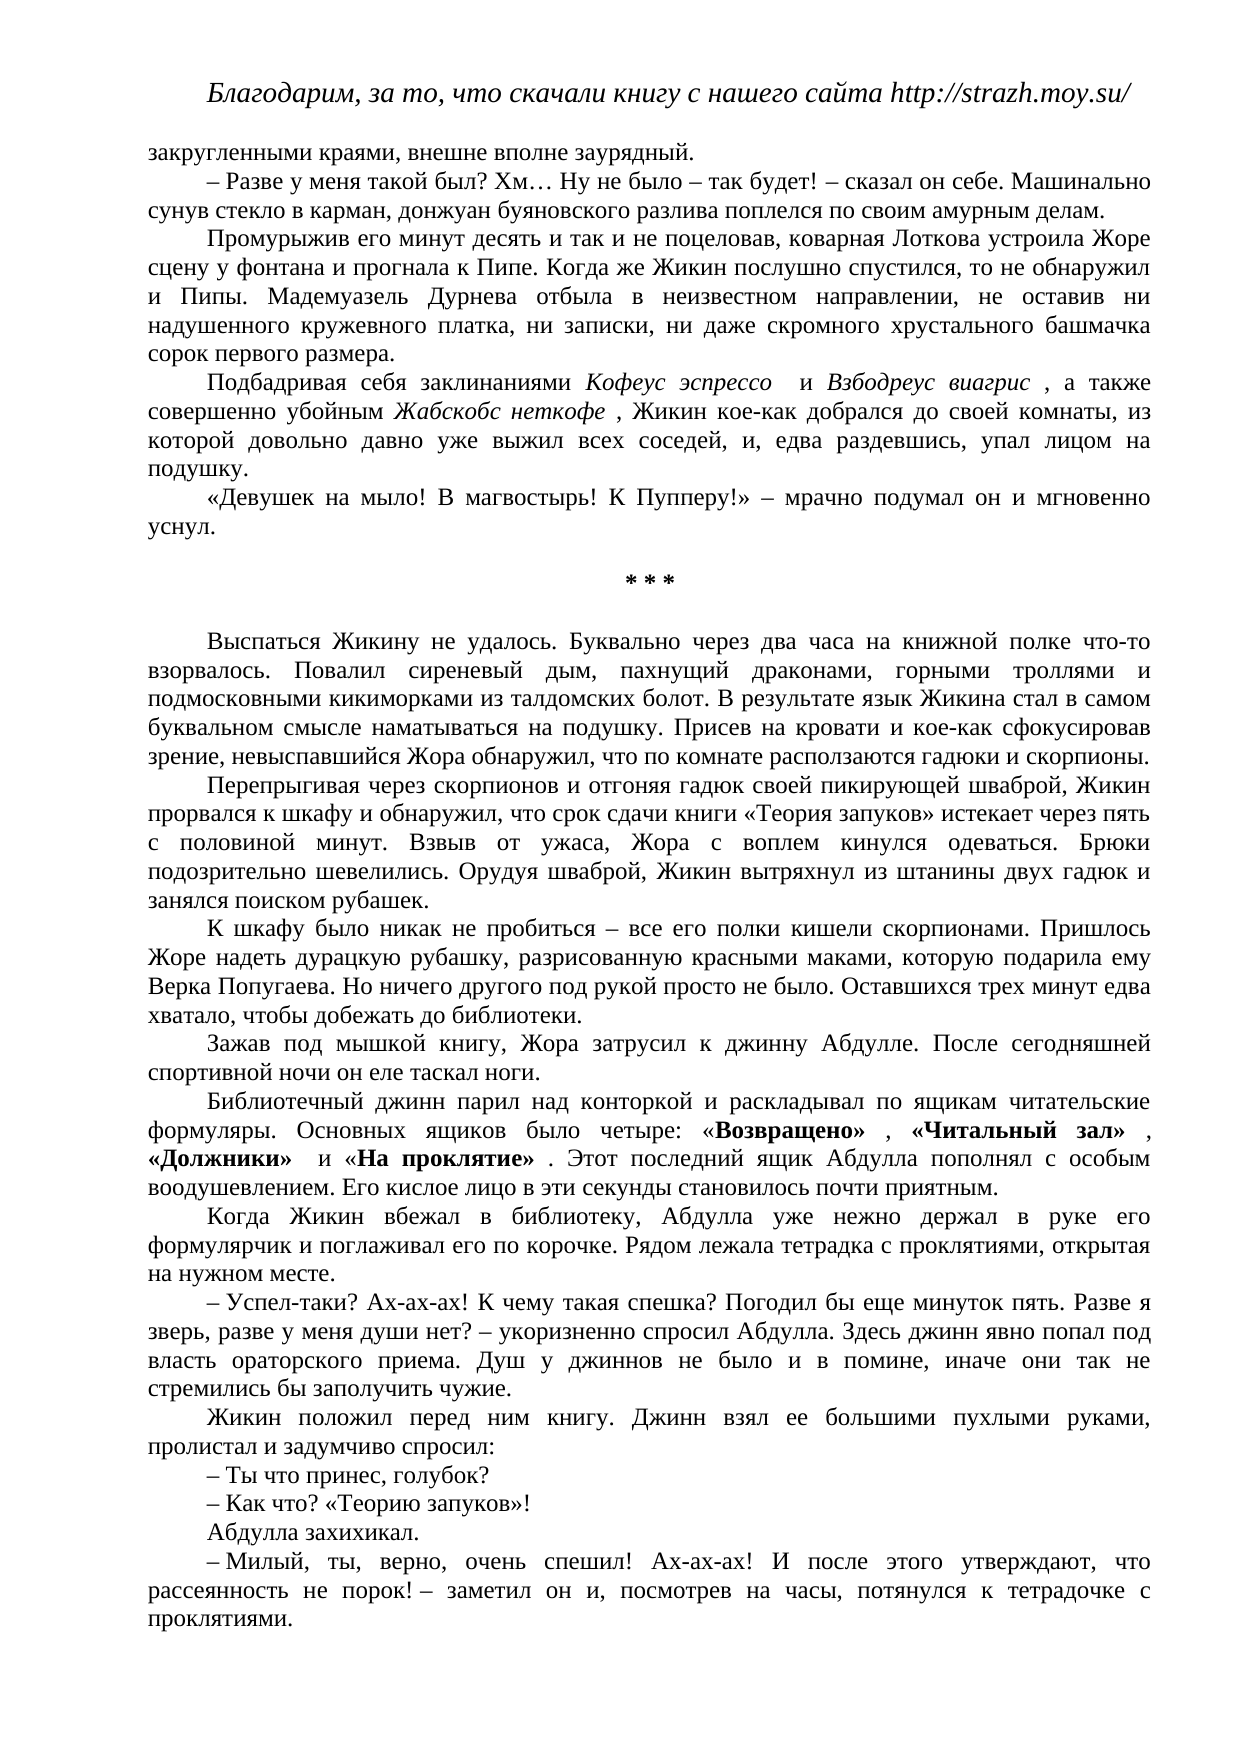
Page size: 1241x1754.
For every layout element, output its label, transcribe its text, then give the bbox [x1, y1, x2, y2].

text – Успел-таки? Ах-ах-ах! К чему такая спешка? Погодил бы еще минуток пять. Разве я зверь, разве у меня души нет? – укоризненно спросил Абдулла. Здесь джинн явно попал под власть ораторского приема. Душ у джиннов не было и в помине, иначе они так не стремились бы заполучить чужие. [148, 1287, 1152, 1402]
text – Милый, ты, верно, очень спешил! Ах-ах-ах! И после этого утверждают, что рассеянность не порок! – заметил он и, посмотрев на часы, потянулся к тетрадочке с проклятиями. [148, 1546, 1152, 1632]
text Перепрыгивая через скорпионов и отгоняя гадюк своей пикирующей шваброй, Жикин прорвался к шкафу и обнаружил, что срок сдачи книги «Теория запуков» истекает через пять с половиной минут. Взвыв от ужаса, Жора с воплем кинулся одеваться. Брюки подозрительно шевелились. Орудуя шваброй, Жикин вытряхнул из штанины двух гадюк и занялся поиском рубашек. [148, 770, 1152, 913]
text К шкафу было никак не пробиться – все его полки кишели скорпионами. Пришлось Жоре надеть дурацкую рубашку, разрисованную красными маками, которую подарила ему Верка Попугаева. Но ничего другого под рукой просто не было. Оставшихся трех минут едва хватало, чтобы добежать до библиотеки. [148, 913, 1152, 1028]
text Промурыжив его минут десять и так и не поцеловав, коварная Лоткова устроила Жоре сцену у фонтана и прогнала к Пипе. Когда же Жикин послушно спустился, то не обнаружил и Пипы. Мадемуазель Дурнева отбыла в неизвестном направлении, не оставив ни надушенного кружевного платка, ни записки, ни даже скромного хрустального башмачка сорок первого размера. [148, 223, 1152, 367]
text – Ты что принес, голубок? [148, 1460, 1152, 1488]
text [148, 137, 1152, 166]
text Библиотечный джинн парил над конторкой и раскладывал по ящикам читательские формуляры. Основных ящиков было четыре: «Возвращено» , «Читальный зал» , «Должники» и «На проклятие» . Этот последний ящик Абдулла пополнял с особым воодушевлением. Его кислое лицо в эти секунды становилось почти приятным. [148, 1086, 1152, 1201]
text Абдулла захихикал. [148, 1517, 1152, 1546]
text Жикин положил перед ним книгу. Джинн взял ее большими пухлыми руками, пролистал и задумчиво спросил: [148, 1402, 1152, 1460]
text Подбадривая себя заклинаниями Кофеус эспрессо и Взбодреус виагрис , а также совершенно убойным Жабскобс неткофе , Жикин кое-как добрался до своей комнаты, из которой довольно давно уже выжил всех соседей, и, едва раздевшись, упал лицом на подушку. [148, 367, 1152, 482]
text «Девушек на мыло! В магвостырь! К Пупперу!» – мрачно подумал он и мгновенно уснул. [148, 482, 1152, 540]
text – Разве у меня такой был? Хм… Ну не было – так будет! – сказал он себе. Машинально сунув стекло в карман, донжуан буяновского разлива поплелся по своим амурным делам. [148, 166, 1152, 223]
text Зажав под мышкой книгу, Жора затрусил к джинну Абдулле. После сегодняшней спортивной ночи он еле таскал ноги. [148, 1028, 1152, 1086]
text Когда Жикин вбежал в библиотеку, Абдулла уже нежно держал в руке его формулярчик и поглаживал его по корочке. Рядом лежала тетрадка с проклятиями, открытая на нужном месте. [148, 1201, 1152, 1287]
subtitle * * * [148, 568, 1152, 597]
text – Как что? «Теорию запуков»! [148, 1488, 1152, 1517]
text Выспаться Жикину не удалось. Буквально через два часа на книжной полке что-то взорвалось. Повалил сиреневый дым, пахнущий драконами, горными троллями и подмосковными кикиморками из талдомских болот. В результате язык Жикина стал в самом буквальном смысле наматываться на подушку. Присев на кровати и кое-как сфокусировав зрение, невыспавшийся Жора обнаружил, что по комнате расползаются гадюки и скорпионы. [148, 626, 1152, 770]
